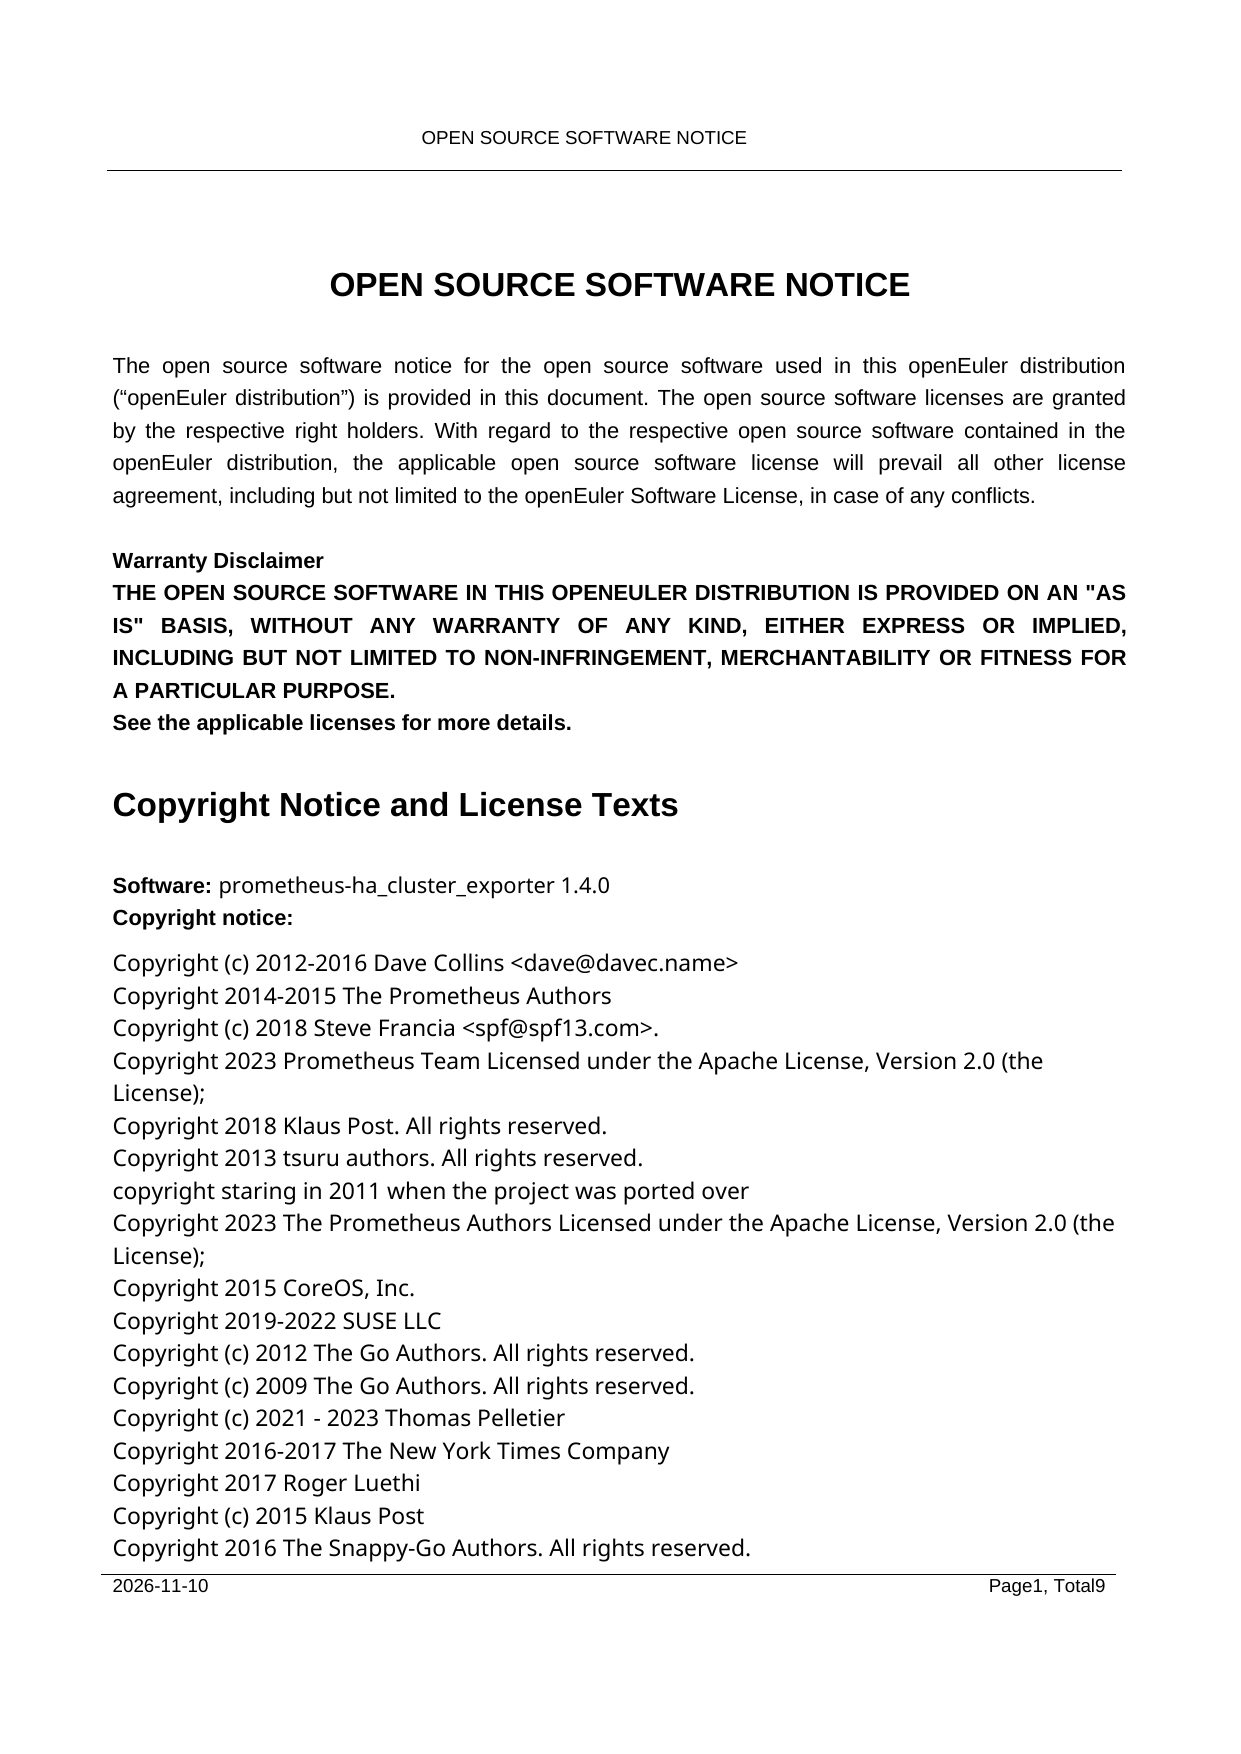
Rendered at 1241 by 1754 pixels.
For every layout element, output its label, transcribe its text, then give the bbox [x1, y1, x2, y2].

text Copyright notice: [112, 901, 1128, 934]
text Warranty Disclaimer [112, 544, 1128, 576]
title Software: prometheus-ha_cluster_exporter 1.4.0 [112, 869, 1128, 901]
text THE OPEN SOURCE SOFTWARE IN THIS OPENEULER DISTRIBUTION IS PROVIDED ON AN "AS IS" BASIS, WITHOUT ANY WARRANTY OF ANY KIND, EITHER EXPRESS OR IMPLIED, INCLUDING BUT NOT LIMITED TO NON-INFRINGEMENT, MERCHANTABILITY OR FITNESS FOR A PARTICULAR PURPOSE. See the applicable licenses for more details. [112, 576, 1128, 739]
text Copyright Notice and License Texts [112, 771, 1128, 836]
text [112, 947, 1128, 1564]
text OPEN SOURCE SOFTWARE NOTICE [112, 251, 1128, 316]
text The open source software notice for the open source software used in this openEuler distribution (“openEuler distribution”) is provided in this document. The open source software licenses are granted by the respective right holders. With regard to the respective open source software contained in the openEuler distribution, the applicable open source software license will prevail all other license agreement, including but not limited to the openEuler Software License, in case of any conflicts. [112, 349, 1128, 511]
